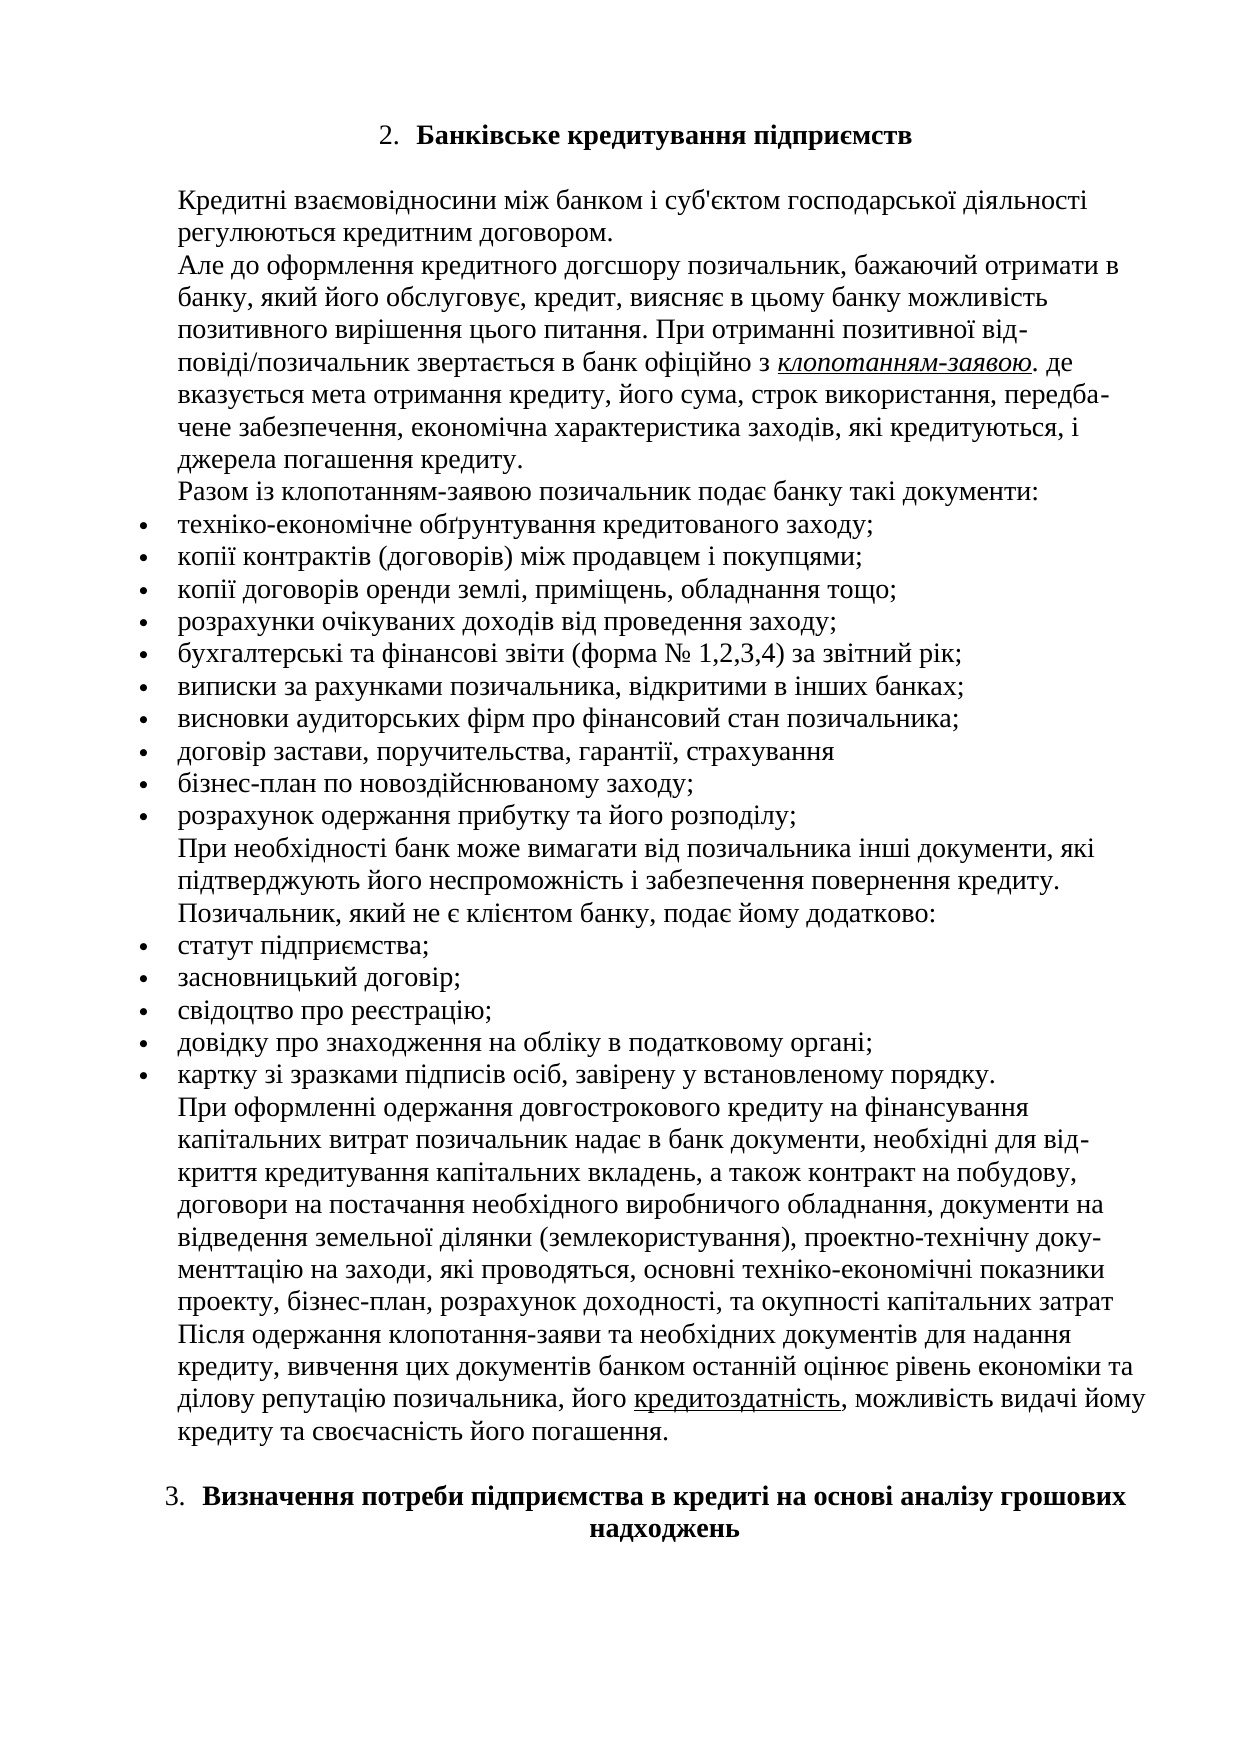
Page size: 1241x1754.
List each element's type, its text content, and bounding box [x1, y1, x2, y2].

list засновницький договір; [140, 960, 1152, 993]
list довідку про знаходження на обліку в податковому органі; [140, 1025, 1152, 1058]
list виписки за рахунками позичальника, відкритими в інших банках; [140, 669, 1152, 701]
list копії контрактів (договорів) між продавцем і покупцями; [140, 539, 1152, 572]
text При необхідності банк може вимагати від позичальника інші документи, які підтверджують його неспроможність і забезпечення повернення кредиту. Позичальник, який не є клієнтом банку, подає йому додатково: [177, 831, 1152, 928]
list копії договорів оренди землі, приміщень, обладнання тощо; [140, 572, 1152, 604]
text Після одержання клопотання-заяви та необхідних документів для надання кредиту, вивчення цих документів банком останній оцінює рівень економіки та ділову репутацію позичальника, його кредитоздатність, можливість видачі йому кредиту та своєчасність його погашення. [177, 1317, 1152, 1446]
list техніко-економічне обґрунтування кредитованого заходу; [140, 507, 1152, 539]
list бізнес-план по новоздійснюваному заходу; [140, 766, 1152, 798]
text При оформленні одержання довгострокового кредиту на фінансування капітальних витрат позичальник надає в банк документи, необхідні для відкриття кредитування капітальних вкладень, а також контракт на побудову, договори на постачання необхідного виробничого обладнання, документи на відведення земельної ділянки (землекористування), проектно-технічну доку-менттацію на заходи, які проводяться, основні техніко-економічні показники проекту, бізнес-план, розрахунок доходності, та окупності капітальних затрат [177, 1090, 1152, 1317]
list свідоцтво про реєстрацію; [140, 993, 1152, 1025]
text Разом із клопотанням-заявою позичальник подає банку такі документи: [177, 474, 1152, 507]
list бухгалтерські та фінансові звіти (форма № 1,2,3,4) за звітний рік; [140, 636, 1152, 669]
list Визначення потреби підприємства в кредиті на основі аналізу грошових надходжень [140, 1479, 1152, 1543]
list договір застави, поручительства, гарантії, страхування [140, 734, 1152, 766]
list висновки аудиторських фірм про фінансовий стан позичальника; [140, 701, 1152, 734]
list статут підприємства; [140, 928, 1152, 960]
text Але до оформлення кредитного догсшору позичальник, бажаючий отримати в банку, який його обслуговує, кредит, виясняє в цьому банку можливість позитивного вирішення цього питання. При отриманні позитивної відповіді/позичальник звертається в банк офіційно з клопотанням-заявою. де вказується мета отримання кредиту, його сума, строк використання, передбачене забезпечення, економічна характеристика заходів, які кредитуються, і джерела погашення кредиту. [177, 248, 1152, 474]
text Кредитні взаємовідносини між банком і суб'єктом господарської діяльності регулюються кредитним договором. [177, 183, 1152, 248]
list картку зі зразками підписів осіб, завірену у встановленому порядку. [140, 1058, 1152, 1090]
list розрахунок одержання прибутку та його розподілу; [140, 798, 1152, 831]
list розрахунки очікуваних доходів від проведення заходу; [140, 604, 1152, 636]
list Банківське кредитування підприємств [140, 118, 1152, 151]
